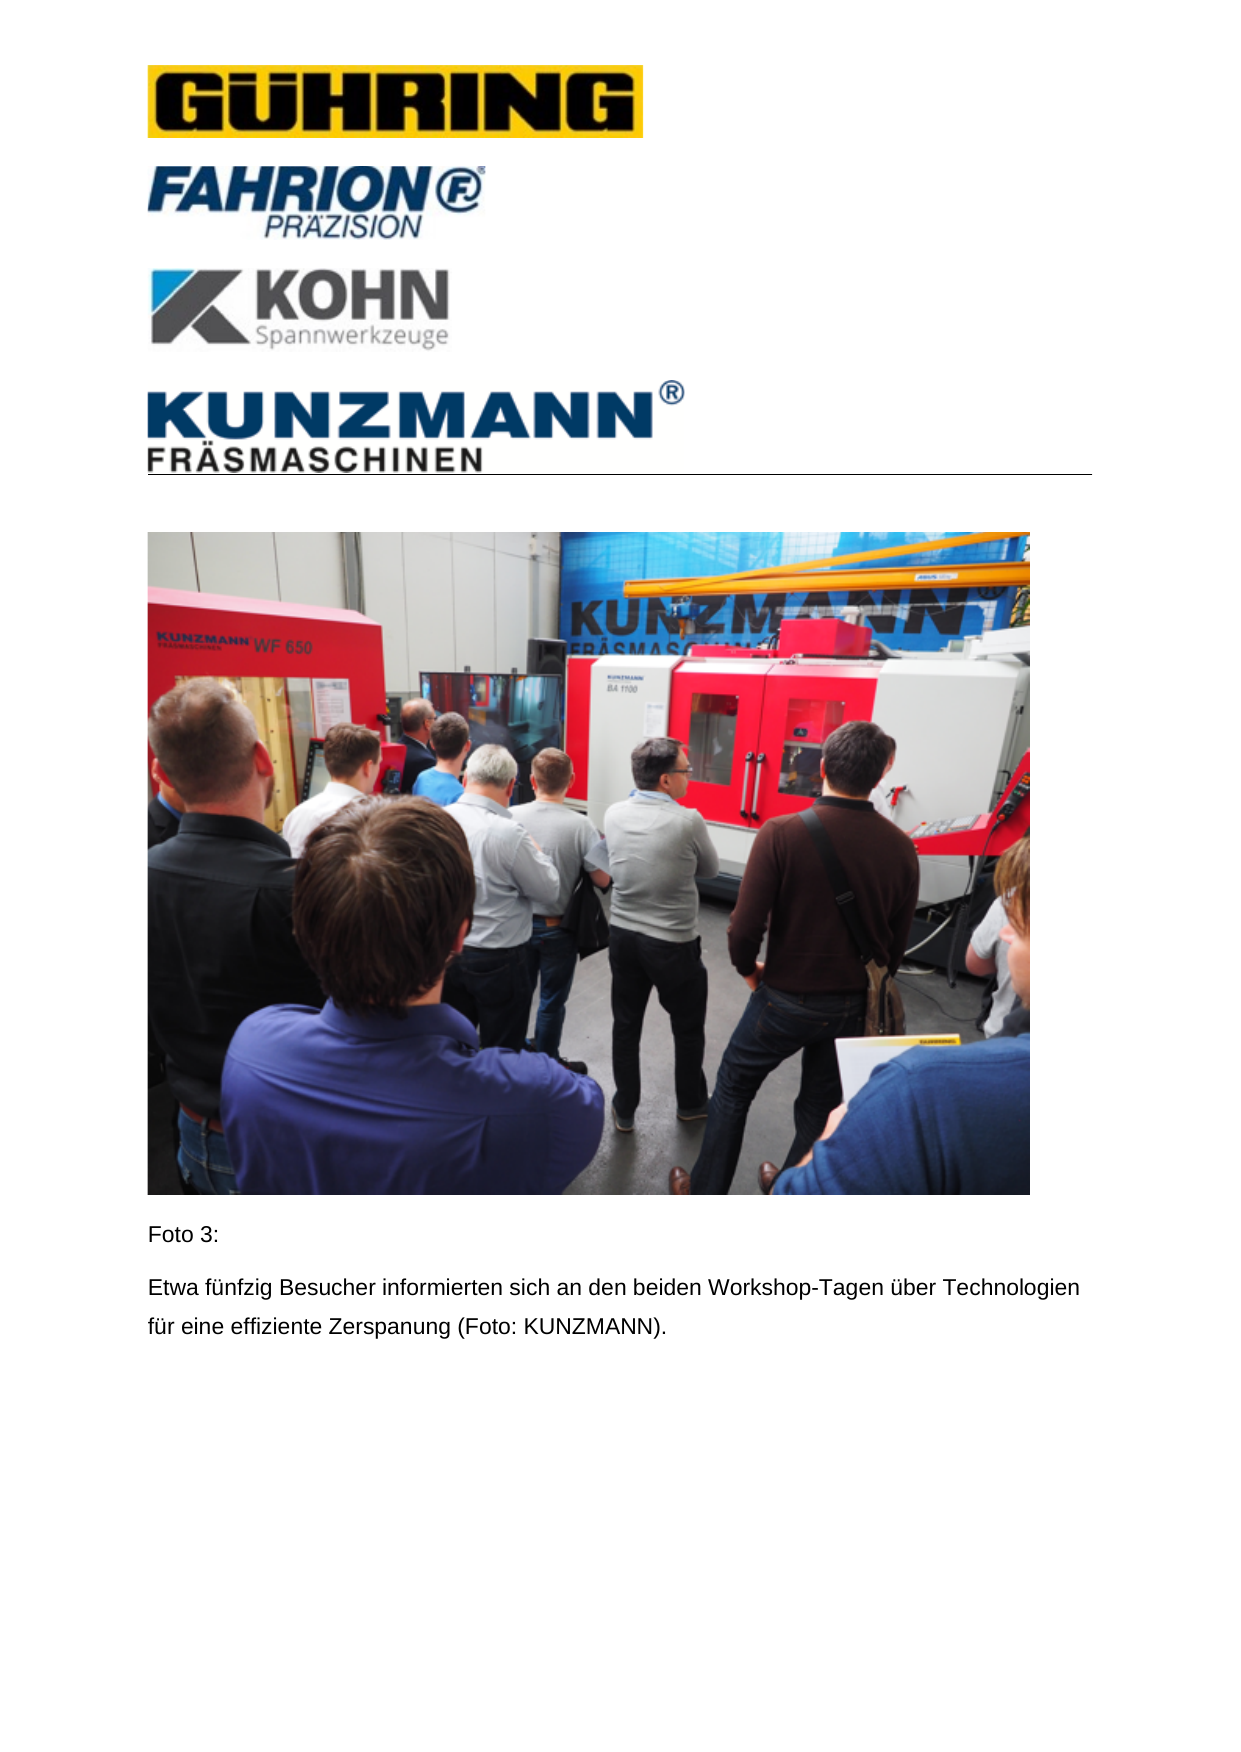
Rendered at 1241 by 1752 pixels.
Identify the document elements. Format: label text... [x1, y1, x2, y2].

picture [147, 166, 486, 240]
text Etwa fünfzig Besucher informierten sich an den beiden Workshop-Tagen über Technologien für eine effiziente Zerspanung (Foto: KUNZMANN). [148, 1273, 1092, 1339]
picture [147, 380, 685, 473]
text Foto 3: [148, 1221, 1092, 1248]
picture [147, 65, 644, 138]
picture [147, 532, 1030, 1195]
picture [147, 268, 453, 352]
